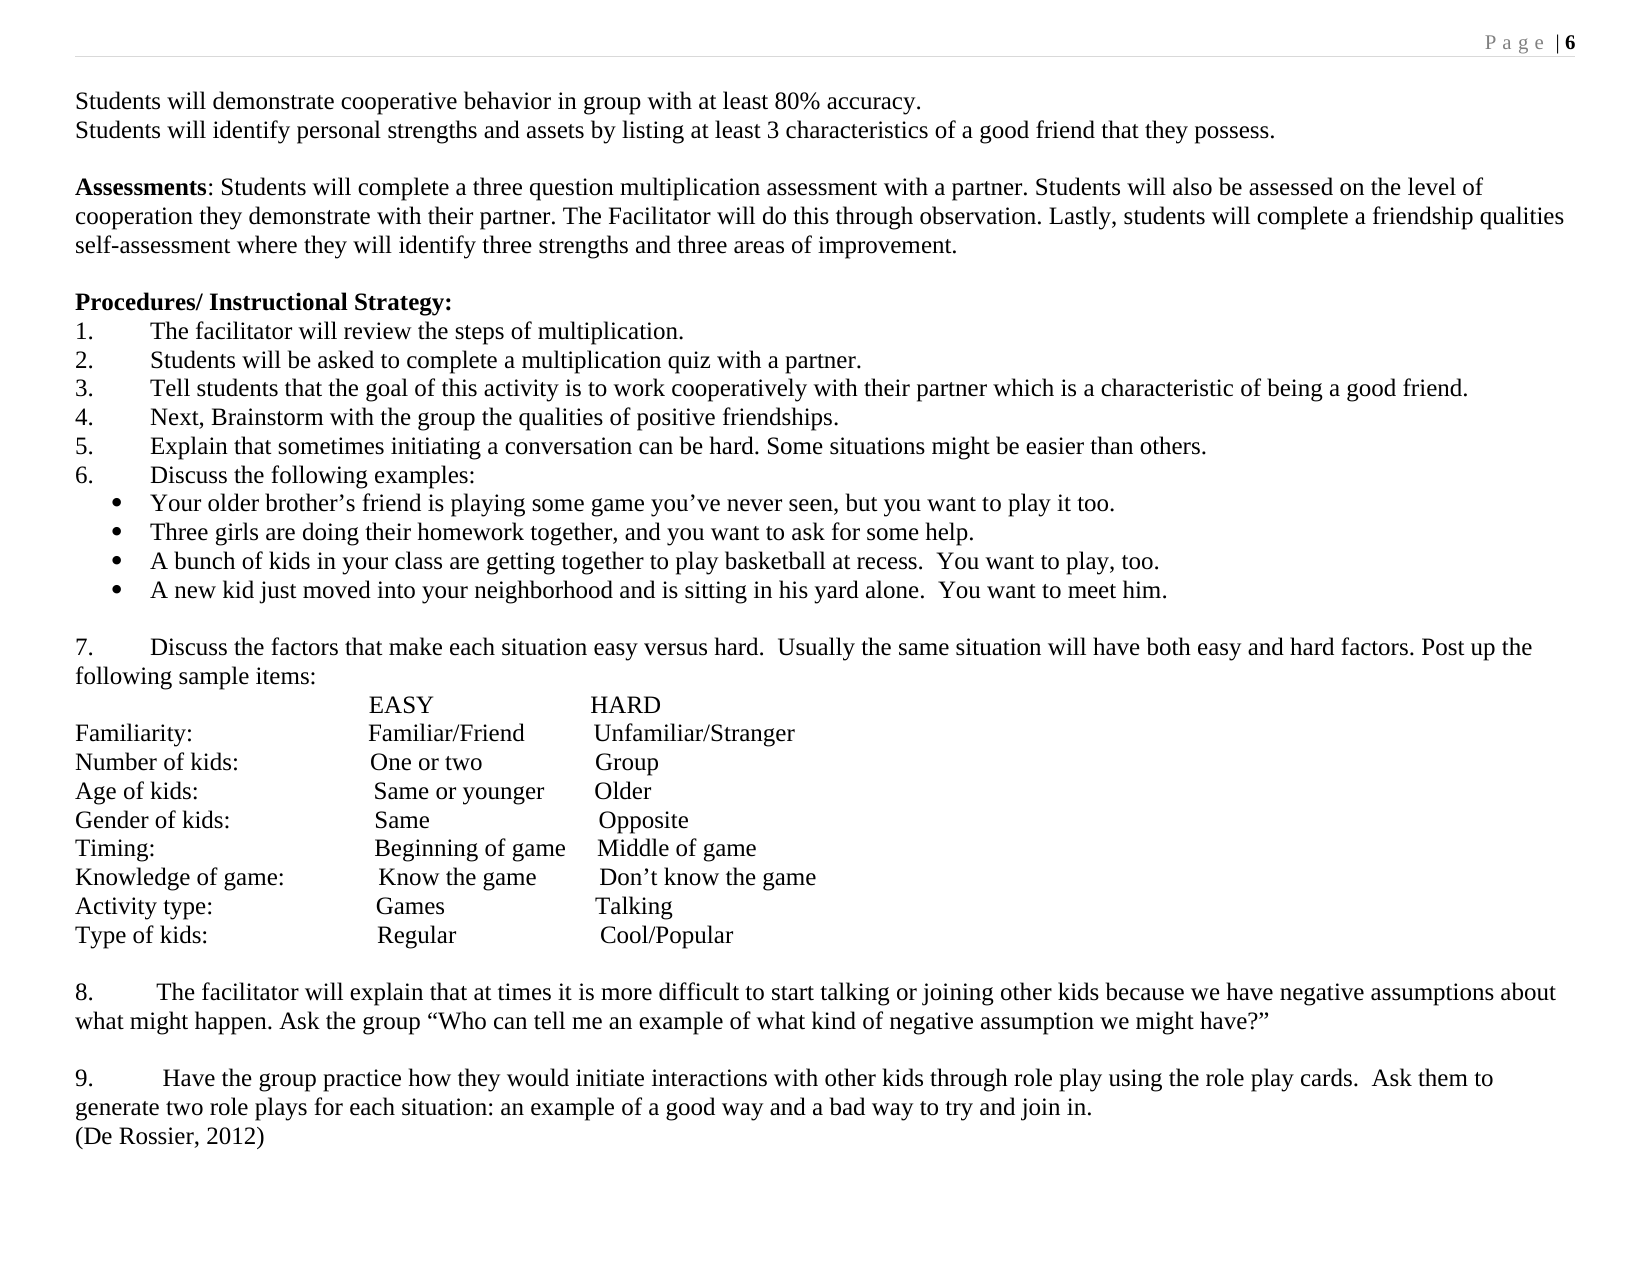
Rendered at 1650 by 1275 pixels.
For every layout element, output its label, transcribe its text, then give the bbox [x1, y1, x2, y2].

text 7. Discuss the factors that make each situation easy versus hard. Usually the same situation will have both easy and hard factors. Post up the following sample items: [75, 632, 1575, 690]
text Assessments: Students will complete a three question multiplication assessment with a partner. Students will also be assessed on the level of cooperation they demonstrate with their partner. The Facilitator will do this through observation. Lastly, students will complete a friendship qualities self-assessment where they will identify three strengths and three areas of improvement. [75, 172, 1575, 258]
text Number of kids: One or two Group [75, 747, 1575, 776]
list A bunch of kids in your class are getting together to play basketball at recess. You want to play, too. [112, 546, 1575, 575]
list Three girls are doing their homework together, and you want to ask for some help. [112, 517, 1575, 546]
text 8. The facilitator will explain that at times it is more difficult to start talking or joining other kids because we have negative assumptions about what might happen. Ask the group “Who can tell me an example of what kind of negative assumption we might have?” [75, 977, 1575, 1035]
text Familiarity: Familiar/Friend Unfamiliar/Stranger [75, 718, 1575, 747]
text Gender of kids: Same Opposite [75, 805, 1575, 833]
list Your older brother’s friend is playing some game you’ve never seen, but you want to play it too. [112, 488, 1575, 517]
list A new kid just moved into your neighborhood and is sitting in his yard alone. You want to meet him. [112, 575, 1575, 603]
text 2. Students will be asked to complete a multiplication quiz with a partner. [75, 345, 1575, 373]
text Timing: Beginning of game Middle of game [75, 833, 1575, 862]
text Students will identify personal strengths and assets by listing at least 3 characteristics of a good friend that they possess. [75, 115, 1575, 143]
text 4. Next, Brainstorm with the group the qualities of positive friendships. [75, 402, 1575, 431]
text Age of kids: Same or younger Older [75, 776, 1575, 805]
text 9. Have the group practice how they would initiate interactions with other kids through role play using the role play cards. Ask them to generate two role plays for each situation: an example of a good way and a bad way to try and join in. [75, 1063, 1575, 1121]
text 1. The facilitator will review the steps of multiplication. [75, 316, 1575, 345]
text 6. Discuss the following examples: [75, 460, 1575, 488]
text Procedures/ Instructional Strategy: [75, 287, 1575, 316]
text Students will demonstrate cooperative behavior in group with at least 80% accuracy. [75, 86, 1575, 115]
text 3. Tell students that the goal of this activity is to work cooperatively with their partner which is a characteristic of being a good friend. [75, 373, 1575, 402]
text 5. Explain that sometimes initiating a conversation can be hard. Some situations might be easier than others. [75, 431, 1575, 460]
text Knowledge of game: Know the game Don’t know the game [75, 862, 1575, 891]
text EASY HARD [75, 690, 1575, 718]
text (De Rossier, 2012) [75, 1121, 1575, 1150]
text Type of kids: Regular Cool/Popular [75, 920, 1575, 948]
text Activity type: Games Talking [75, 891, 1575, 920]
